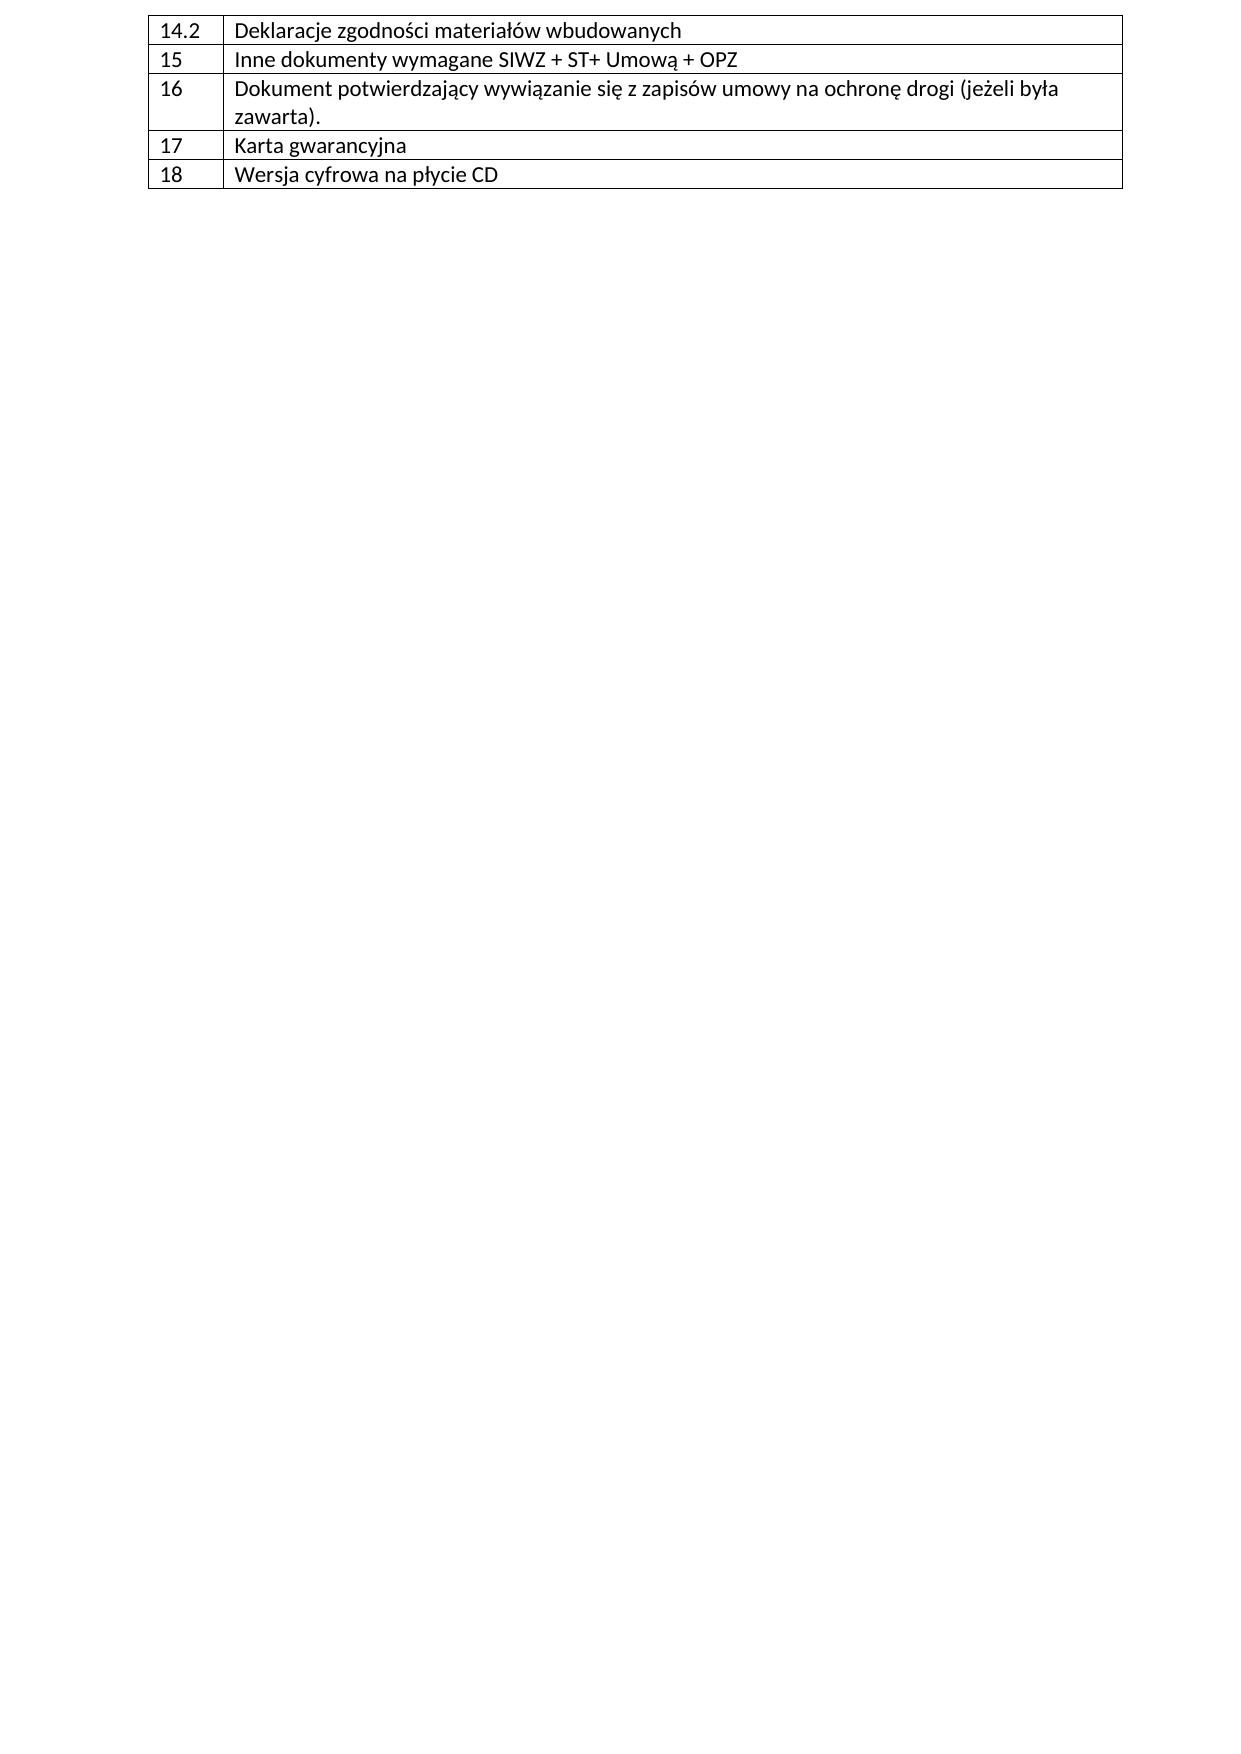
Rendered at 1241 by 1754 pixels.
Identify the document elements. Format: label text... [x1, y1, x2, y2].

table_cell 16 [149, 74, 223, 130]
table_cell Wersja cyfrowa na płycie CD [224, 160, 1122, 188]
table_cell Inne dokumenty wymagane SIWZ + ST+ Umową + OPZ [224, 45, 1122, 73]
table_cell 17 [149, 131, 223, 159]
table_cell 15 [149, 45, 223, 73]
table_cell Dokument potwierdzający wywiązanie się z zapisów umowy na ochronę drogi (jeżeli była zawarta). [224, 74, 1122, 130]
table_cell 14.2 [149, 16, 223, 44]
table_cell Karta gwarancyjna [224, 131, 1122, 159]
table_cell Deklaracje zgodności materiałów wbudowanych [224, 16, 1122, 44]
table_cell 18 [149, 160, 223, 188]
